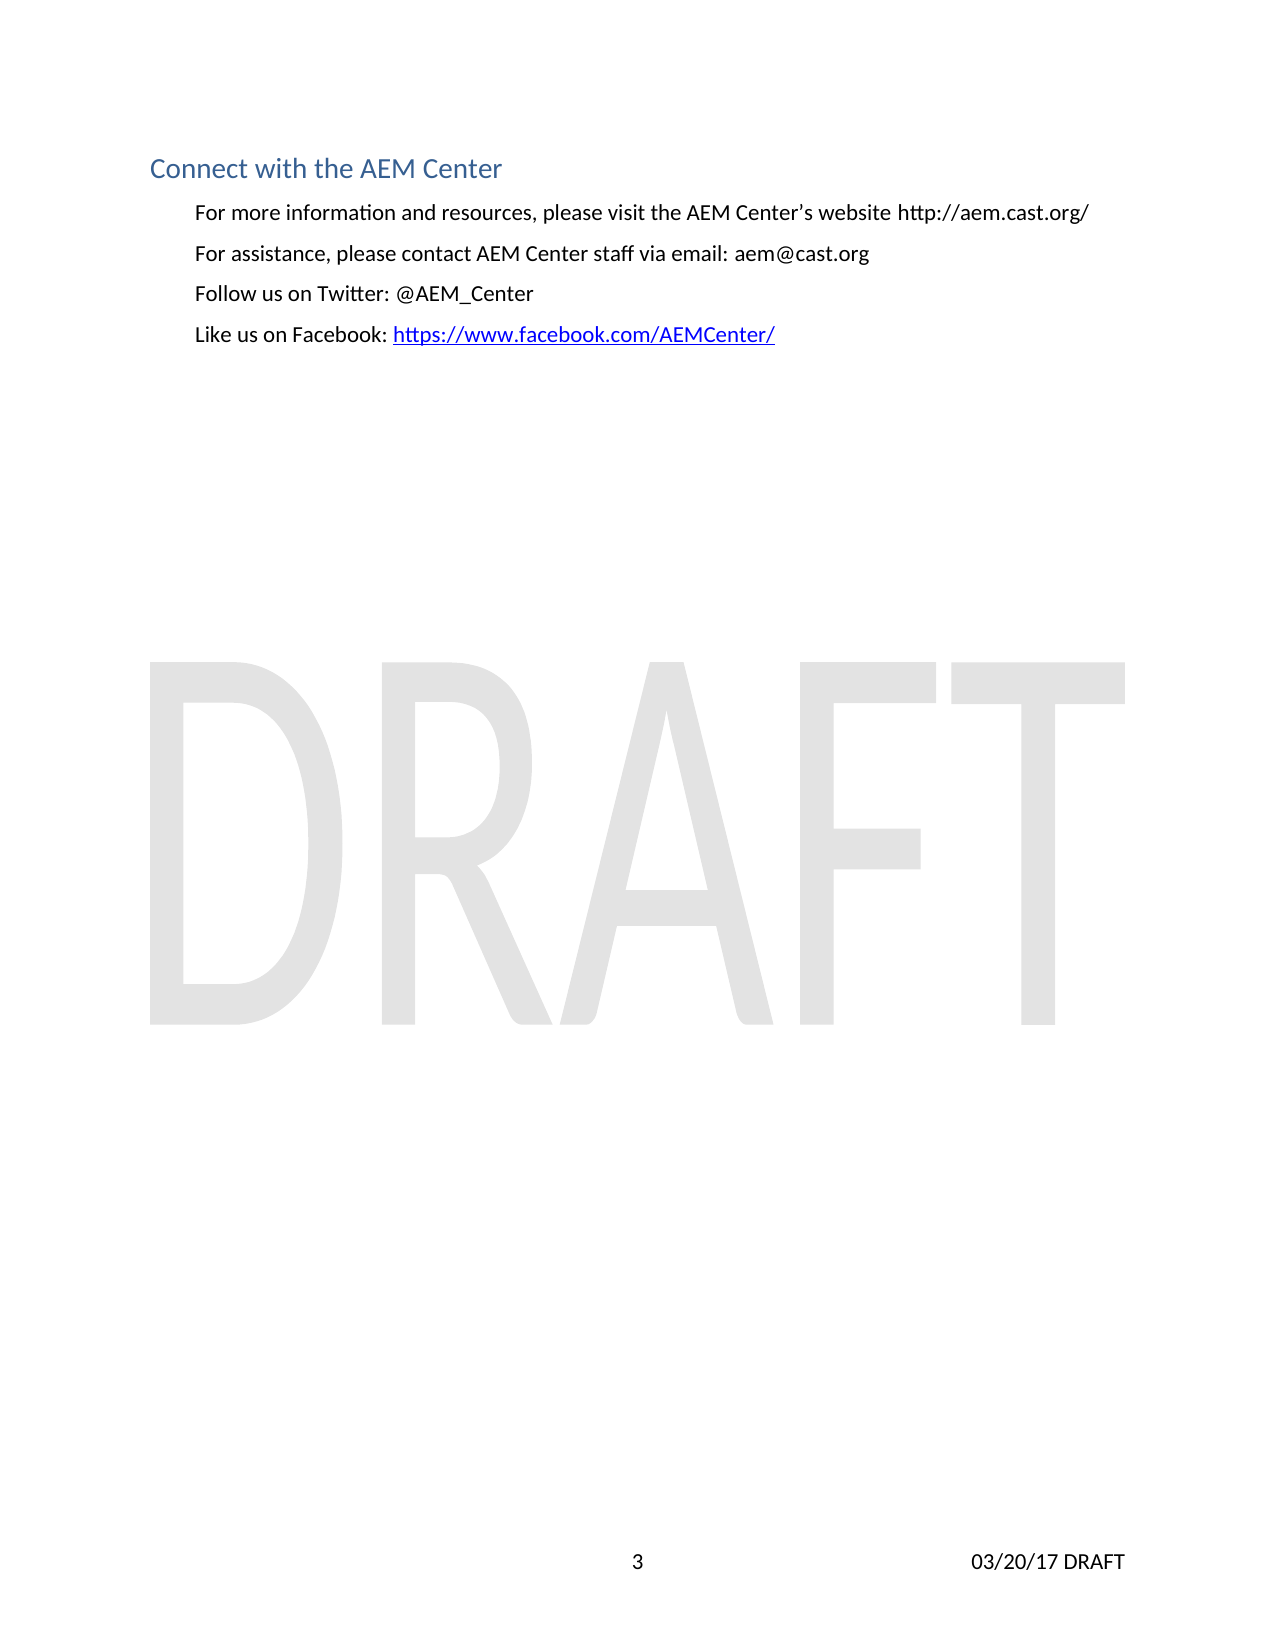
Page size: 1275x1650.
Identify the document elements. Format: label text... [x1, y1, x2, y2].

list For more information and resources, please visit the AEM Center’s website http://aem.cast.org/ [195, 198, 1125, 226]
subtitle Connect with the AEM Center [150, 150, 1125, 186]
list Like us on Facebook: https://www.facebook.com/AEMCenter/ [195, 320, 1125, 348]
list Follow us on Twitter: @AEM_Center [195, 279, 1125, 307]
list For assistance, please contact AEM Center staff via email: aem@cast.org [195, 239, 1125, 267]
